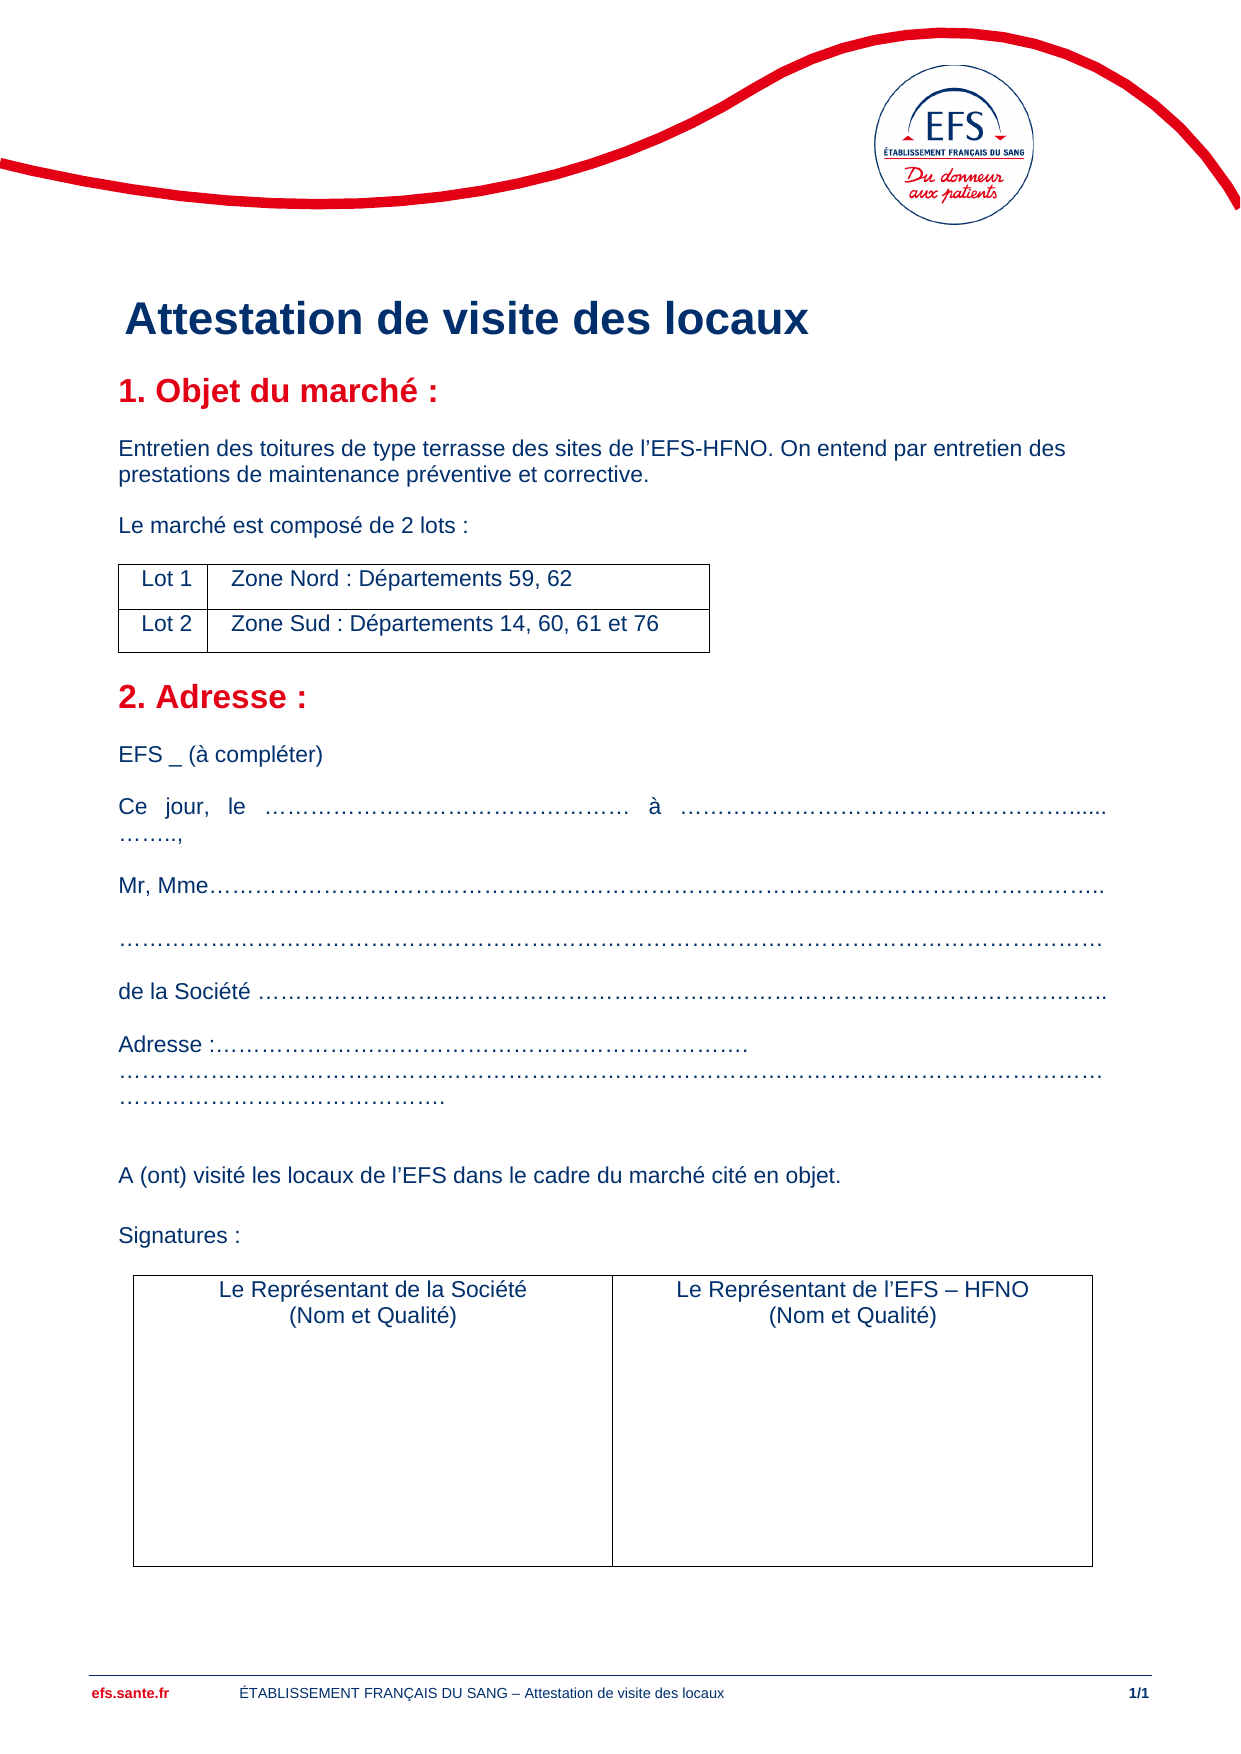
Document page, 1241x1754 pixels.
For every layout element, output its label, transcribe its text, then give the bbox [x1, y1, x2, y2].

table_cell Zone Sud : Départements 14, 60, 61 et 76 [208, 610, 709, 652]
text de ……………………..………………………………………………………………………….. [118, 978, 1107, 1004]
text EFS _ (à compléter) [118, 741, 1107, 767]
text Adresse :…………………………………………………………….………………………………………………………………………………………………………………………………………………………. [118, 1031, 1107, 1109]
table_header Zone Nord : Départements 59, 62 [208, 565, 709, 608]
list Le marché est composé de 2 lots : [118, 512, 1107, 539]
text Mr, Mme…………………………………….………………………………….…………………………….. [118, 872, 1107, 899]
list Entretien des toitures de type terrasse des sites de l’EFS-HFNO. On entend par entretien des prestations de maintenance préventive et corrective. [118, 435, 1107, 487]
table_cell Lot 2 [119, 610, 207, 652]
table_header Le Représentant de l’EFS – HFNO (Nom et Qualité) [613, 1276, 1092, 1566]
text A (ont) visité les locaux de l’EFS dans le cadre du marché cité en objet. [118, 1162, 1107, 1189]
picture [874, 65, 1034, 227]
text Signatures : [118, 1222, 1107, 1248]
text Ce jour, le ………………………………………… à ……………………………………………......…….., [118, 793, 1107, 846]
table_header Attestation de visite des locaux [118, 288, 1122, 347]
text ………………………………………………………………………………………………………………… [118, 925, 1107, 951]
table_header Le Représentant de la Société (Nom et Qualité) [134, 1276, 612, 1566]
table_header Lot 1 [119, 565, 207, 608]
text Objet du marché : [118, 371, 1107, 410]
text Adresse : [118, 677, 1107, 716]
